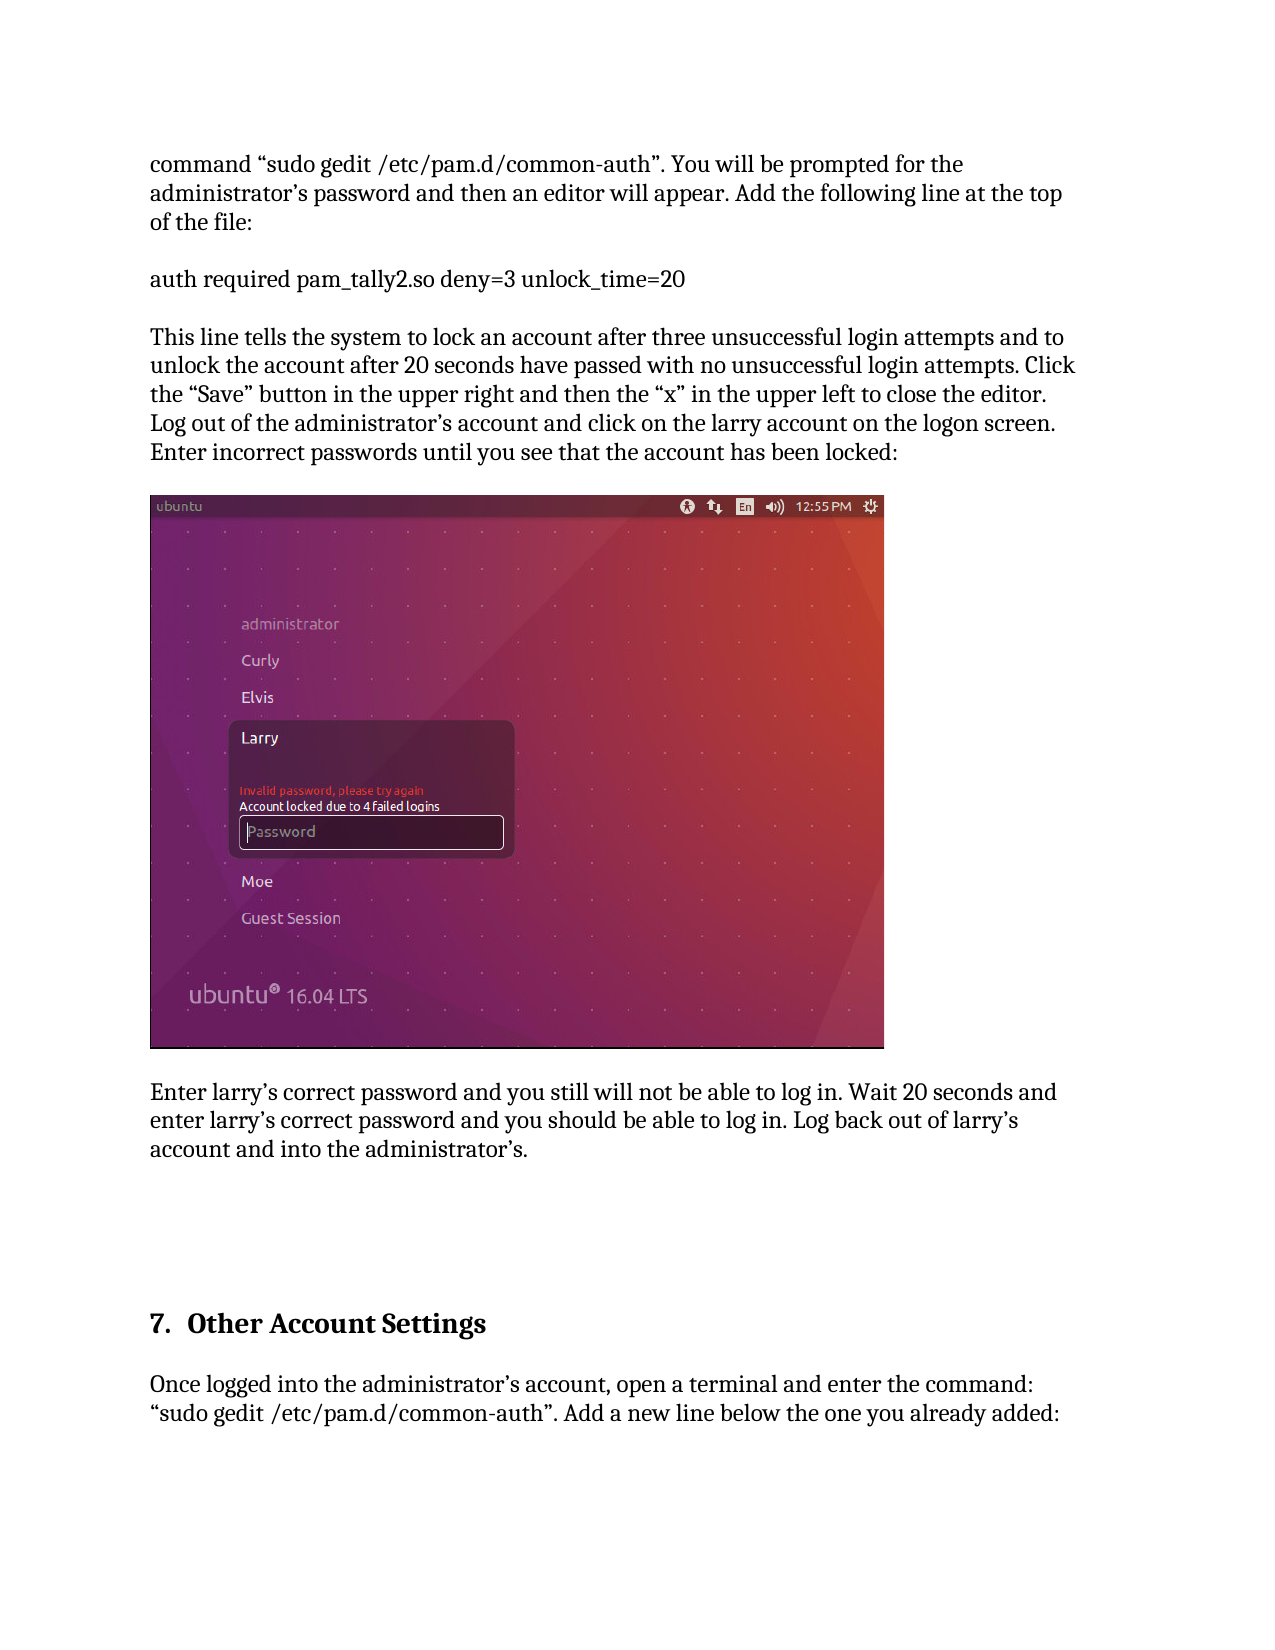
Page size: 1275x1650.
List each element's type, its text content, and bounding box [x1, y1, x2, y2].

text This line tells the system to lock an account after three unsuccessful login attempts and to unlock the account after 20 seconds have passed with no unsuccessful login attempts. Click the “Save” button in the upper right and then the “x” in the upper left to close the editor. Log out of the administrator’s account and click on the larry account on the logon screen. Enter incorrect passwords until you see that the account has been locked: [150, 322, 1087, 466]
text auth required pam_tally2.so deny=3 unlock_time=20 [150, 265, 1087, 294]
list Other Account Settings [150, 1307, 1087, 1341]
text command “sudo gedit /etc/pam.d/common-auth”. You will be prompted for the administrator’s password and then an editor will appear. Add the following line at the top of the file: [150, 150, 1087, 236]
picture [150, 495, 885, 1049]
text Once logged into the administrator’s account, open a terminal and enter the command: “sudo gedit /etc/pam.d/common-auth”. Add a new line below the one you already added: [150, 1370, 1087, 1427]
text Enter larry’s correct password and you still will not be able to log in. Wait 20 seconds and enter larry’s correct password and you should be able to log in. Log back out of larry’s account and into the administrator’s. [150, 1077, 1087, 1164]
